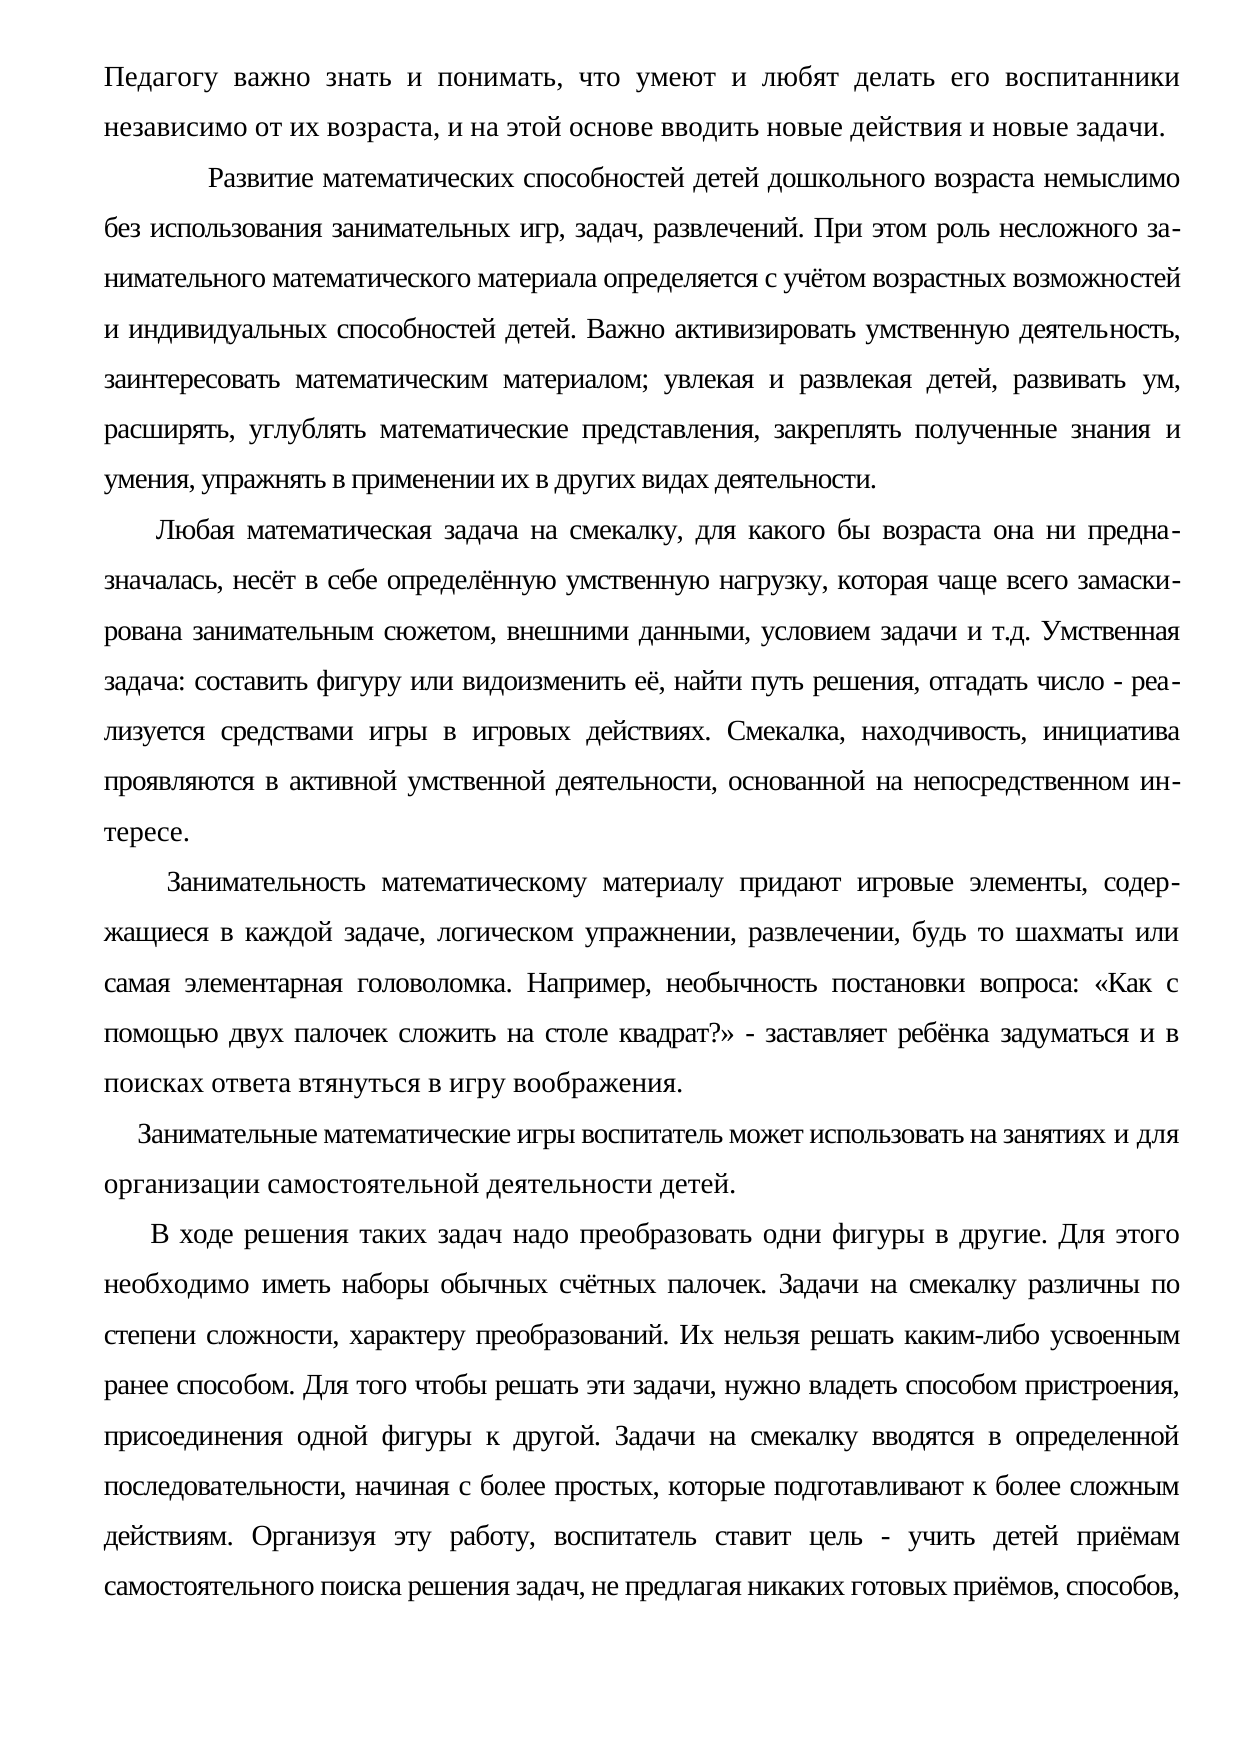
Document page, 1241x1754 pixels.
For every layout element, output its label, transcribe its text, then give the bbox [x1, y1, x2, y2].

text Занимательность математическому материалу придают игровые элементы, содержащиеся в каждой задаче, логическом упражнении, развлечении, будь то шахматы или самая элементарная головоломка. Например, необычность постановки вопроса: «Как с помощью двух палочек сложить на столе квадрат?» - заставляет ребёнка задуматься и в поисках ответа втянуться в игру воображения. [103, 864, 1180, 1099]
text Занимательные математические игры воспитатель может использовать на занятиях и для организации самостоятельной деятельности детей. [103, 1116, 1179, 1199]
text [103, 1216, 1181, 1602]
text Развитие математических способностей детей дошкольного возраста немыслимо без использования занимательных игр, задач, развлечений. При этом роль несложного занимательного математического материала определяется с учётом возрастных возможностей и индивидуальных способностей детей. Важно активизировать умственную деятельность, заинтересовать математическим материалом; увлекая и развлекая детей, развивать ум, расширять, углублять математические представления, закреплять полученные знания и умения, упражнять в применении их в других видах деятельности. [103, 160, 1181, 495]
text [103, 59, 1181, 143]
text Любая математическая задача на смекалку, для какого бы возраста она ни предназначалась, несёт в себе определённую умственную нагрузку, которая чаще всего замаскирована занимательным сюжетом, внешними данными, условием задачи и т.д. Умственная задача: составить фигуру или видоизменить её, найти путь решения, отгадать число - реализуется средствами игры в игровых действиях. Смекалка, находчивость, инициатива проявляются в активной умственной деятельности, основанной на непосредственном интересе. [103, 512, 1181, 847]
